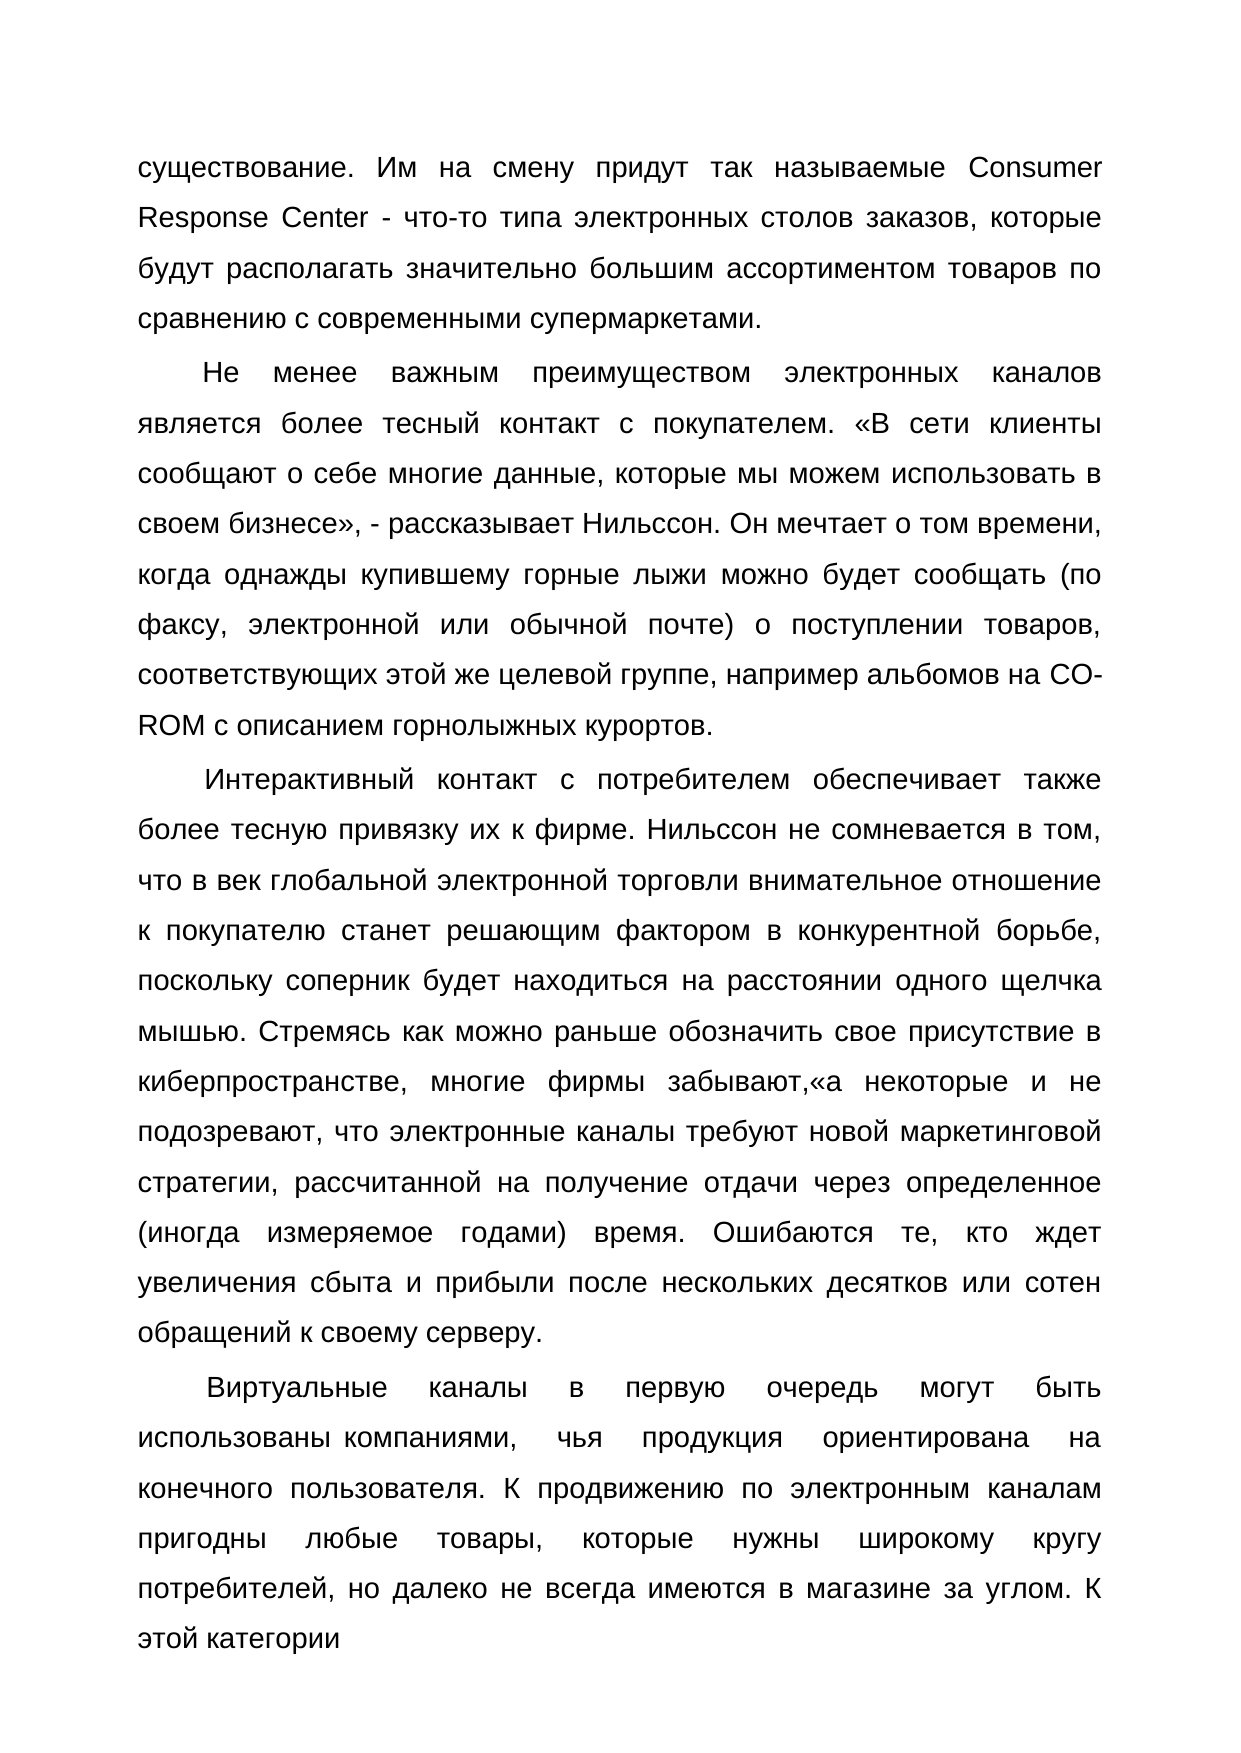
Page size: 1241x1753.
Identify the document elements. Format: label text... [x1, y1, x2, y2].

text Не менее важным преимуществом электронных каналов является более тесный контакт с покупателем. «В сети клиенты сообщают о себе многие данные, которые мы можем использовать в своем бизнесе», - рассказывает Нильссон. Он мечтает о том времени, когда однажды купившему горные лыжи можно будет сообщать (по факсу, электронной или обычной почте) о поступлении товаров, соответствующих этой же целевой группе, например альбомов на CO-ROM с описанием горнолыжных курортов. [137, 355, 1103, 741]
text Интерактивный контакт с потребителем обеспечивает также более тесную привязку их к фирме. Нильссон не сомневается в том, что в век глобальной электронной торговли внимательное отношение к покупателю станет решающим фактором в конкурентной борьбе, поскольку соперник будет находиться на расстоянии одного щелчка мышью. Стремясь как можно раньше обозначить свое присутствие в киберпространстве, многие фирмы забывают,«а некоторые и не подозревают, что электронные каналы требуют новой маркетинговой стратегии, рассчитанной на получение отдачи через определенное (иногда измеряемое годами) время. Ошибаются те, кто ждет увеличения сбыта и прибыли после нескольких десятков или сотен обращений к своему серверу. [137, 762, 1103, 1349]
text существование. Им на смену придут так называемые Consumer Response Center - что-то типа электронных столов заказов, которые будут располагать значительно большим ассортиментом товаров по сравнению с современными супермаркетами. [137, 150, 1103, 334]
text Виртуальные каналы в первую очередь могут быть использованы компаниями, чья продукция ориентирована на конечного пользователя. К продвижению по электронным каналам пригодны любые товары, которые нужны широкому кругу потребителей, но далеко не всегда имеются в магазине за углом. К этой категории [137, 1370, 1103, 1655]
